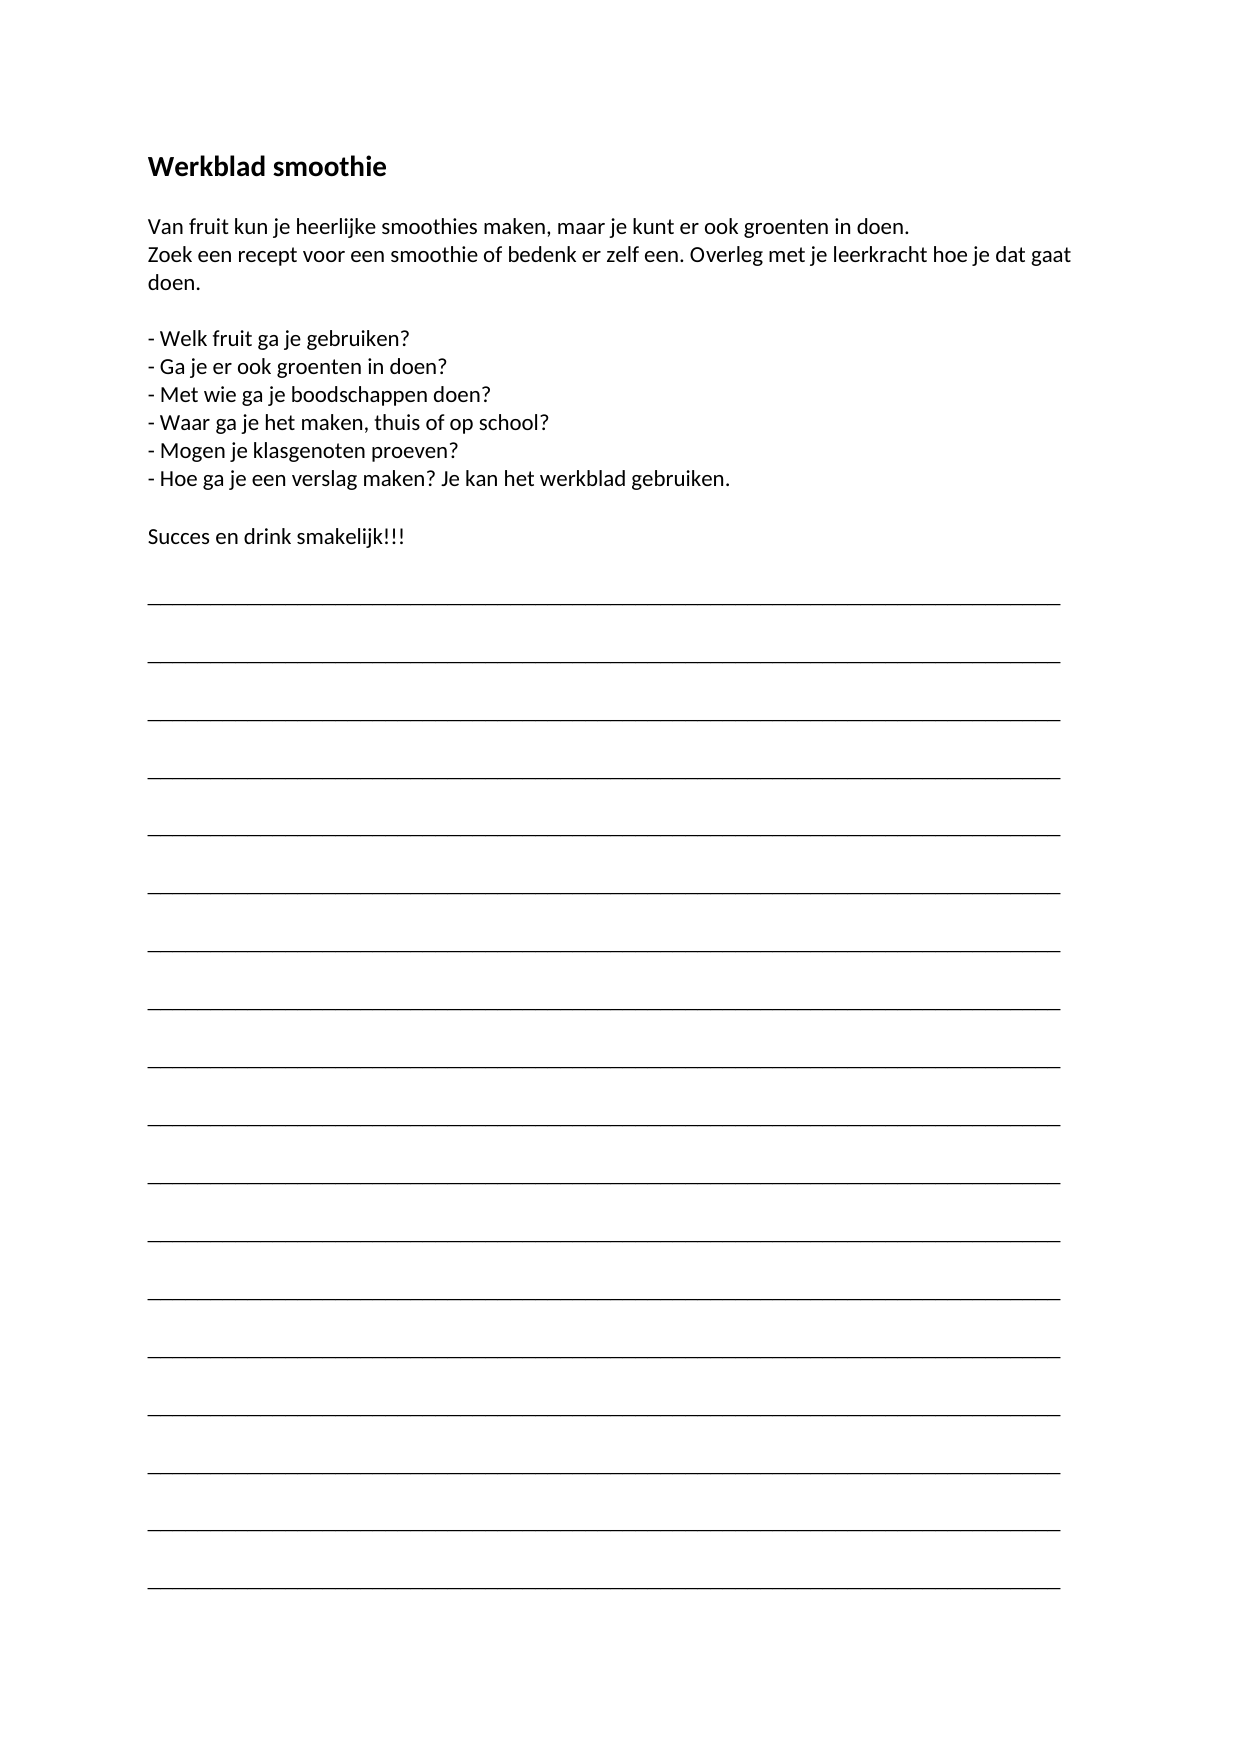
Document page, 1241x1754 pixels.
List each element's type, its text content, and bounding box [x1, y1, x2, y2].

text _________________________________________________________________________ [148, 1042, 1093, 1071]
text _________________________________________________________________________ [148, 1563, 1093, 1592]
text _________________________________________________________________________ [148, 1158, 1093, 1187]
text _________________________________________________________________________ [148, 1390, 1093, 1418]
text _________________________________________________________________________ [148, 637, 1093, 666]
text _________________________________________________________________________ [148, 1274, 1093, 1303]
text _________________________________________________________________________ [148, 1216, 1093, 1245]
text _________________________________________________________________________ [148, 811, 1093, 839]
text _________________________________________________________________________ [148, 868, 1093, 897]
text Succes en drink smakelijk!!! [148, 522, 1093, 550]
text _________________________________________________________________________ [148, 926, 1093, 955]
text _________________________________________________________________________ [148, 1332, 1093, 1361]
text _________________________________________________________________________ [148, 579, 1093, 608]
text _________________________________________________________________________ [148, 1100, 1093, 1129]
text _________________________________________________________________________ [148, 695, 1093, 723]
text _________________________________________________________________________ [148, 984, 1093, 1013]
text _________________________________________________________________________ [148, 753, 1093, 781]
text Werkblad smoothie [148, 148, 1093, 183]
text _________________________________________________________________________ [148, 1448, 1093, 1476]
text _________________________________________________________________________ [148, 1506, 1093, 1534]
text Van fruit kun je heerlijke smoothies maken, maar je kunt er ook groenten in doen. Zoek een recept voor een smoothie of bedenk er zelf een. Overleg met je leerkracht hoe je dat gaat doen. - Welk fruit ga je gebruiken? - Ga je er ook groenten in doen? - Met wie ga je boodschappen doen? - Waar ga je het maken, thuis of op school? - Mogen je klasgenoten proeven? - Hoe ga je een verslag maken? Je kan het werkblad gebruiken. [148, 212, 1093, 493]
